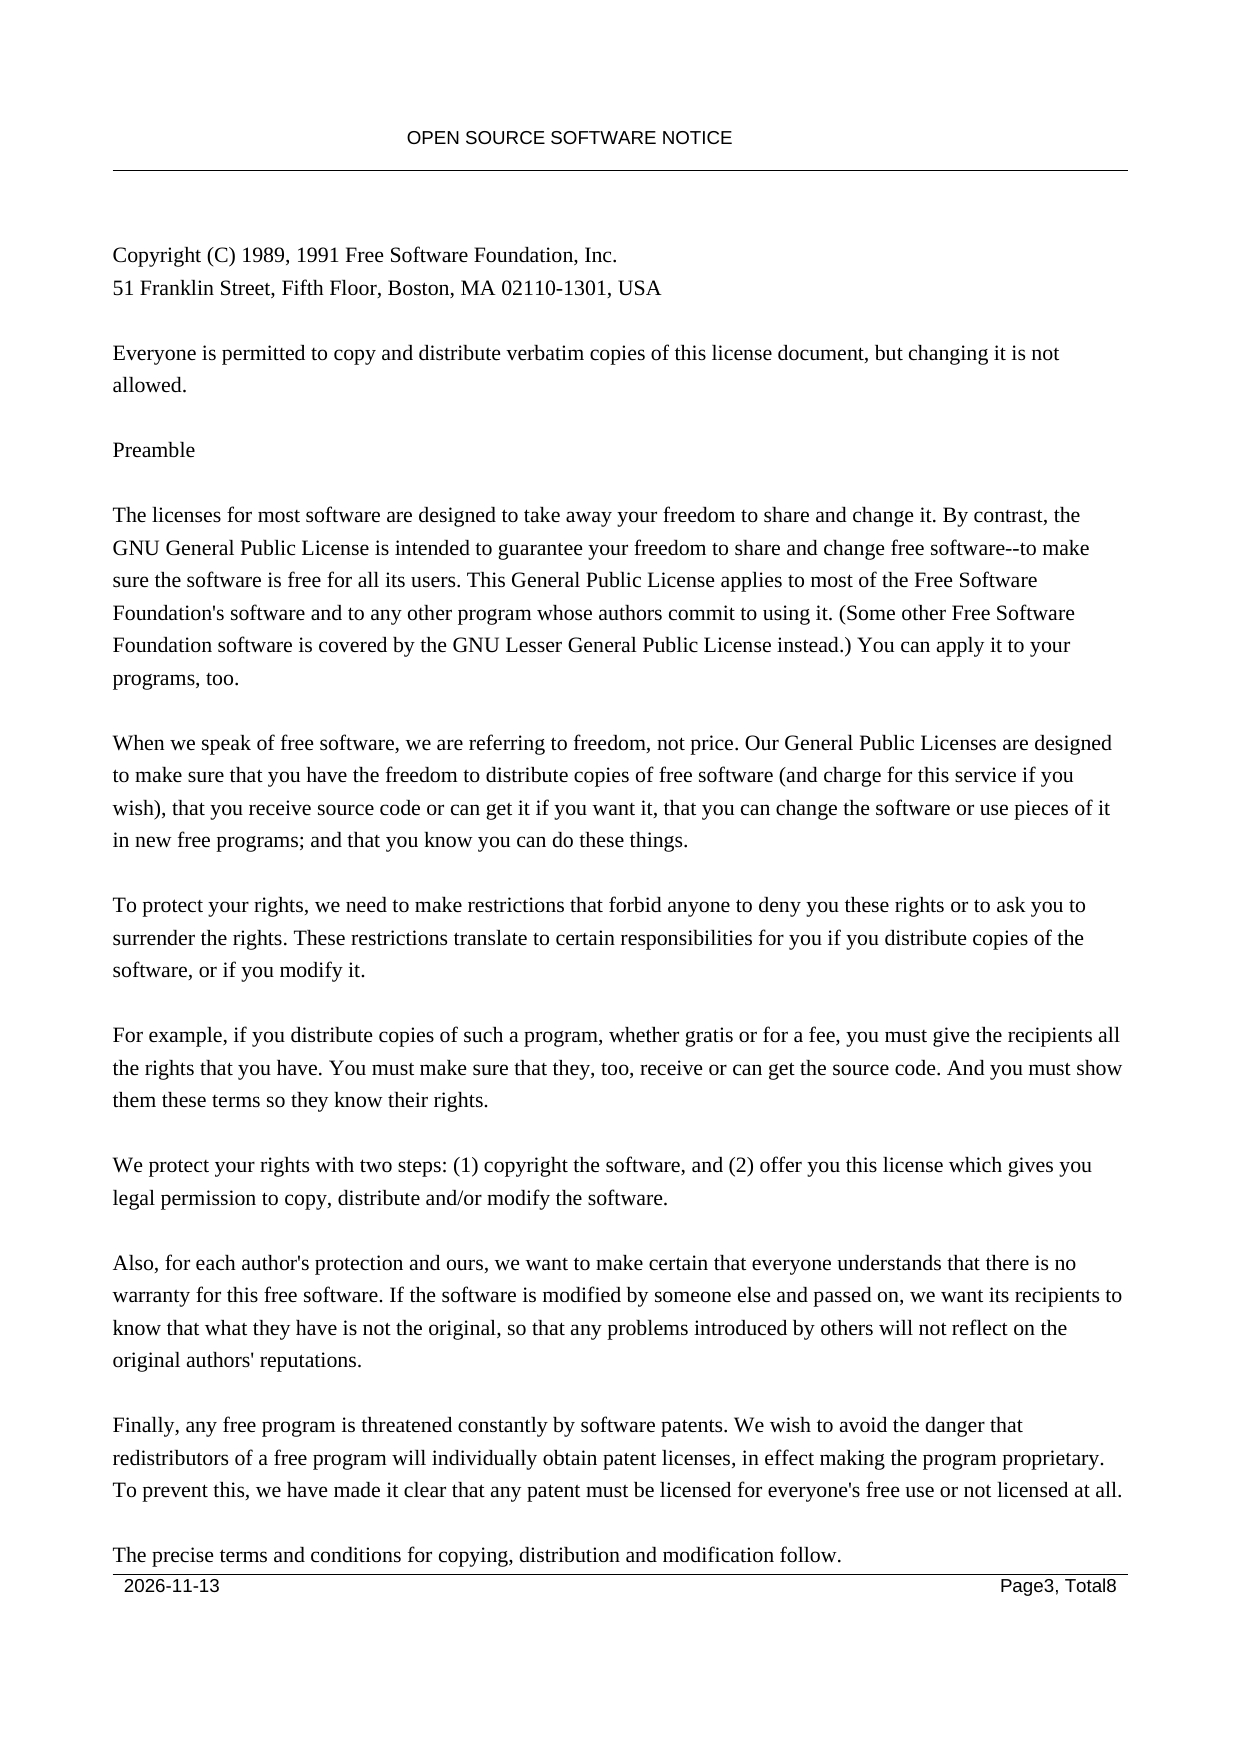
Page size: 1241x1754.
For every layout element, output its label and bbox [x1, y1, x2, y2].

text [112, 206, 1128, 1571]
